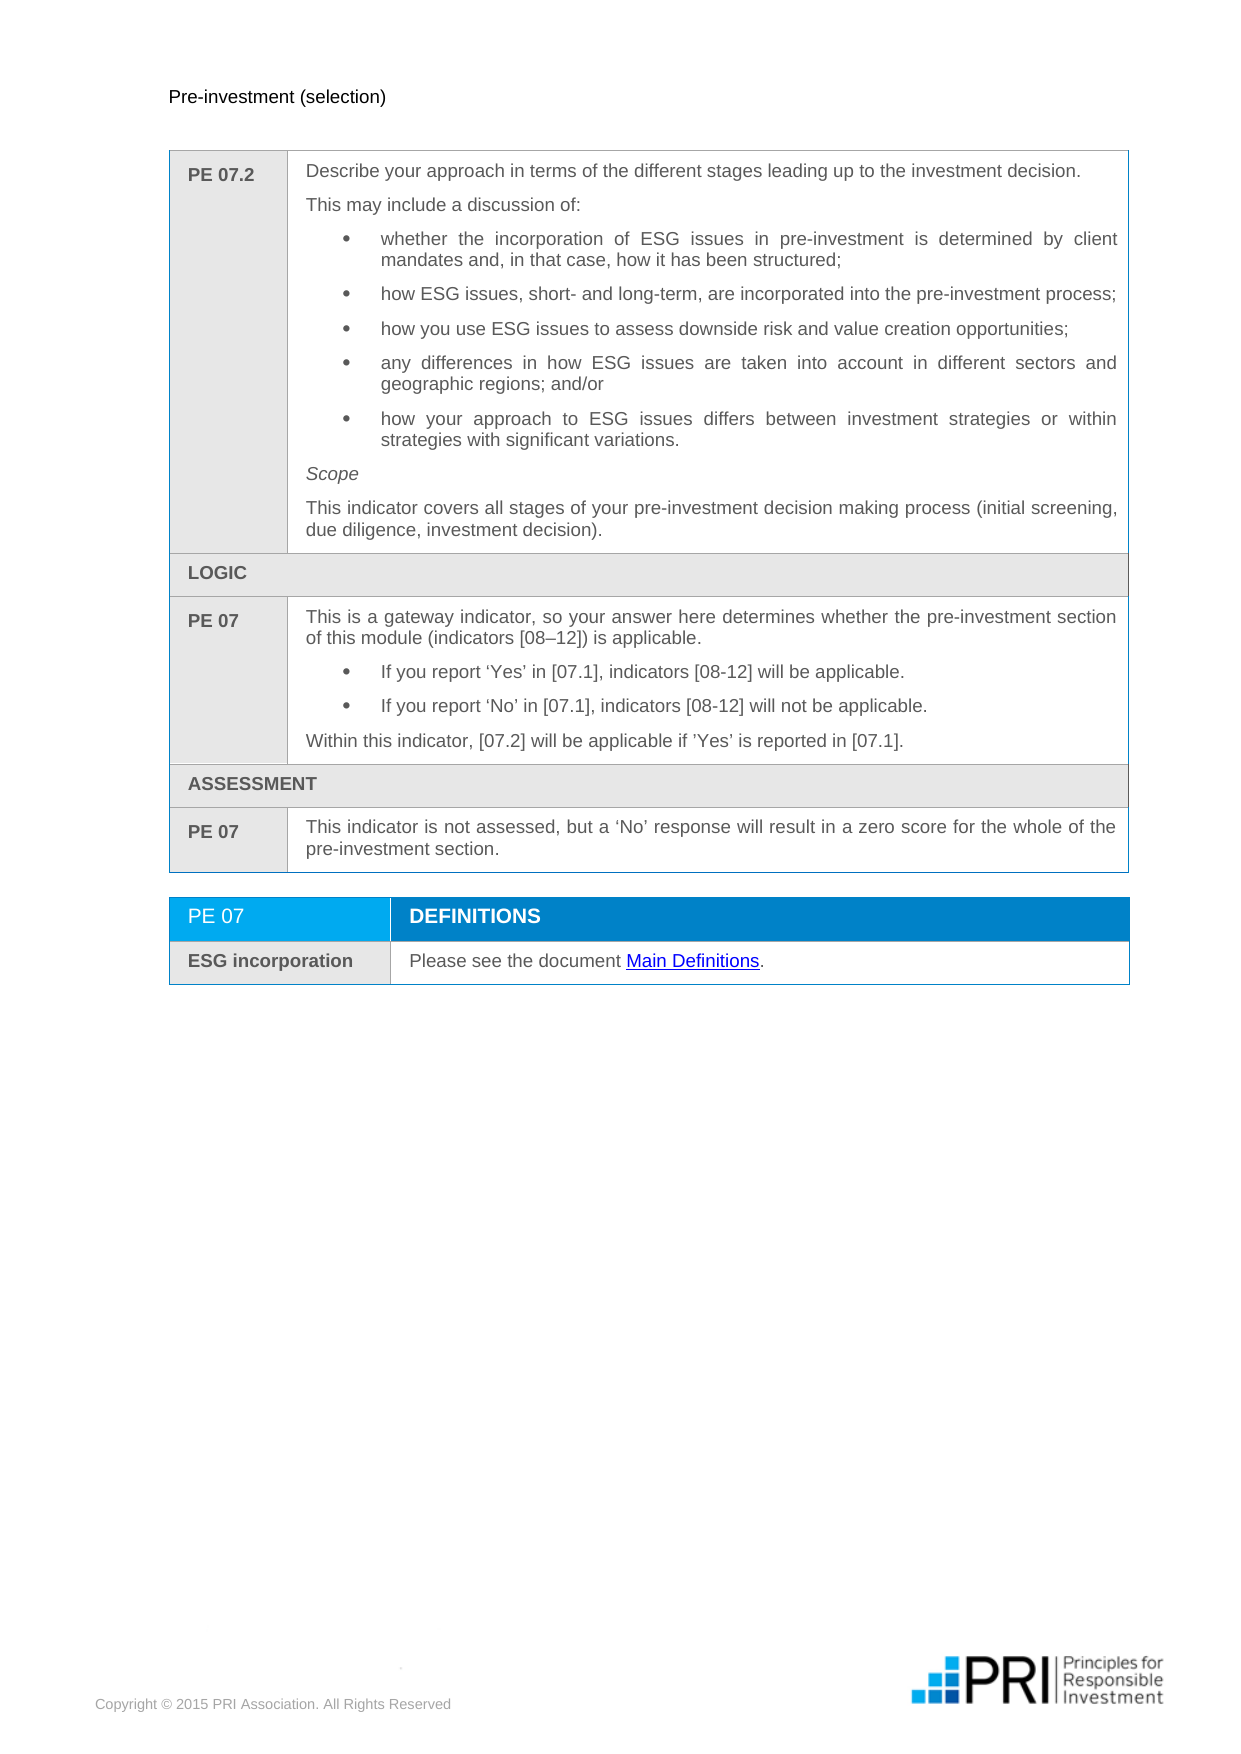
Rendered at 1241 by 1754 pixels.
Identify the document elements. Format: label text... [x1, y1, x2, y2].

table_cell PE 07 [170, 597, 287, 763]
table_cell ASSESSMENT [170, 765, 1128, 807]
table_cell LOGIC [170, 554, 1128, 596]
table_cell This indicator is not assessed, but a ‘No’ response will result in a zero score for the whole of the pre-investment section. [288, 808, 1128, 872]
table_cell This is a gateway indicator, so your answer here determines whether the pre-investment section of this module (indicators [08–12]) is applicable. If you report ‘Yes’ in [07.1], indicators [08-12] will be applicable. If you report ‘No’ in [07.1], indicators [08-12] will not be applicable. Within this indicator, [07.2] will be applicable if ’Yes’ is reported in [07.1]. [288, 597, 1128, 763]
picture [0, 1561, 1241, 1754]
table_cell PE 07 [170, 808, 287, 872]
table_cell PE 07.2 [170, 151, 287, 553]
table_cell Please see the document Main Definitions. [391, 942, 1129, 984]
table_cell ESG incorporation [170, 942, 390, 984]
table_cell Describe your approach in terms of the different stages leading up to the investment decision. This may include a discussion of: whether the incorporation of ESG issues in pre-investment is determined by client mandates and, in that case, how it has been structured; how ESG issues, short- and long-term, are incorporated into the pre-investment process; how you use ESG issues to assess downside risk and value creation opportunities; any differences in how ESG issues are taken into account in different sectors and geographic regions; and/or how your approach to ESG issues differs between investment strategies or within strategies with significant variations. Scope This indicator covers all stages of your pre-investment decision making process (initial screening, due diligence, investment decision). [288, 151, 1128, 553]
table_header DEFINITIONS [391, 898, 1129, 941]
table_header PE 07 [170, 898, 390, 941]
